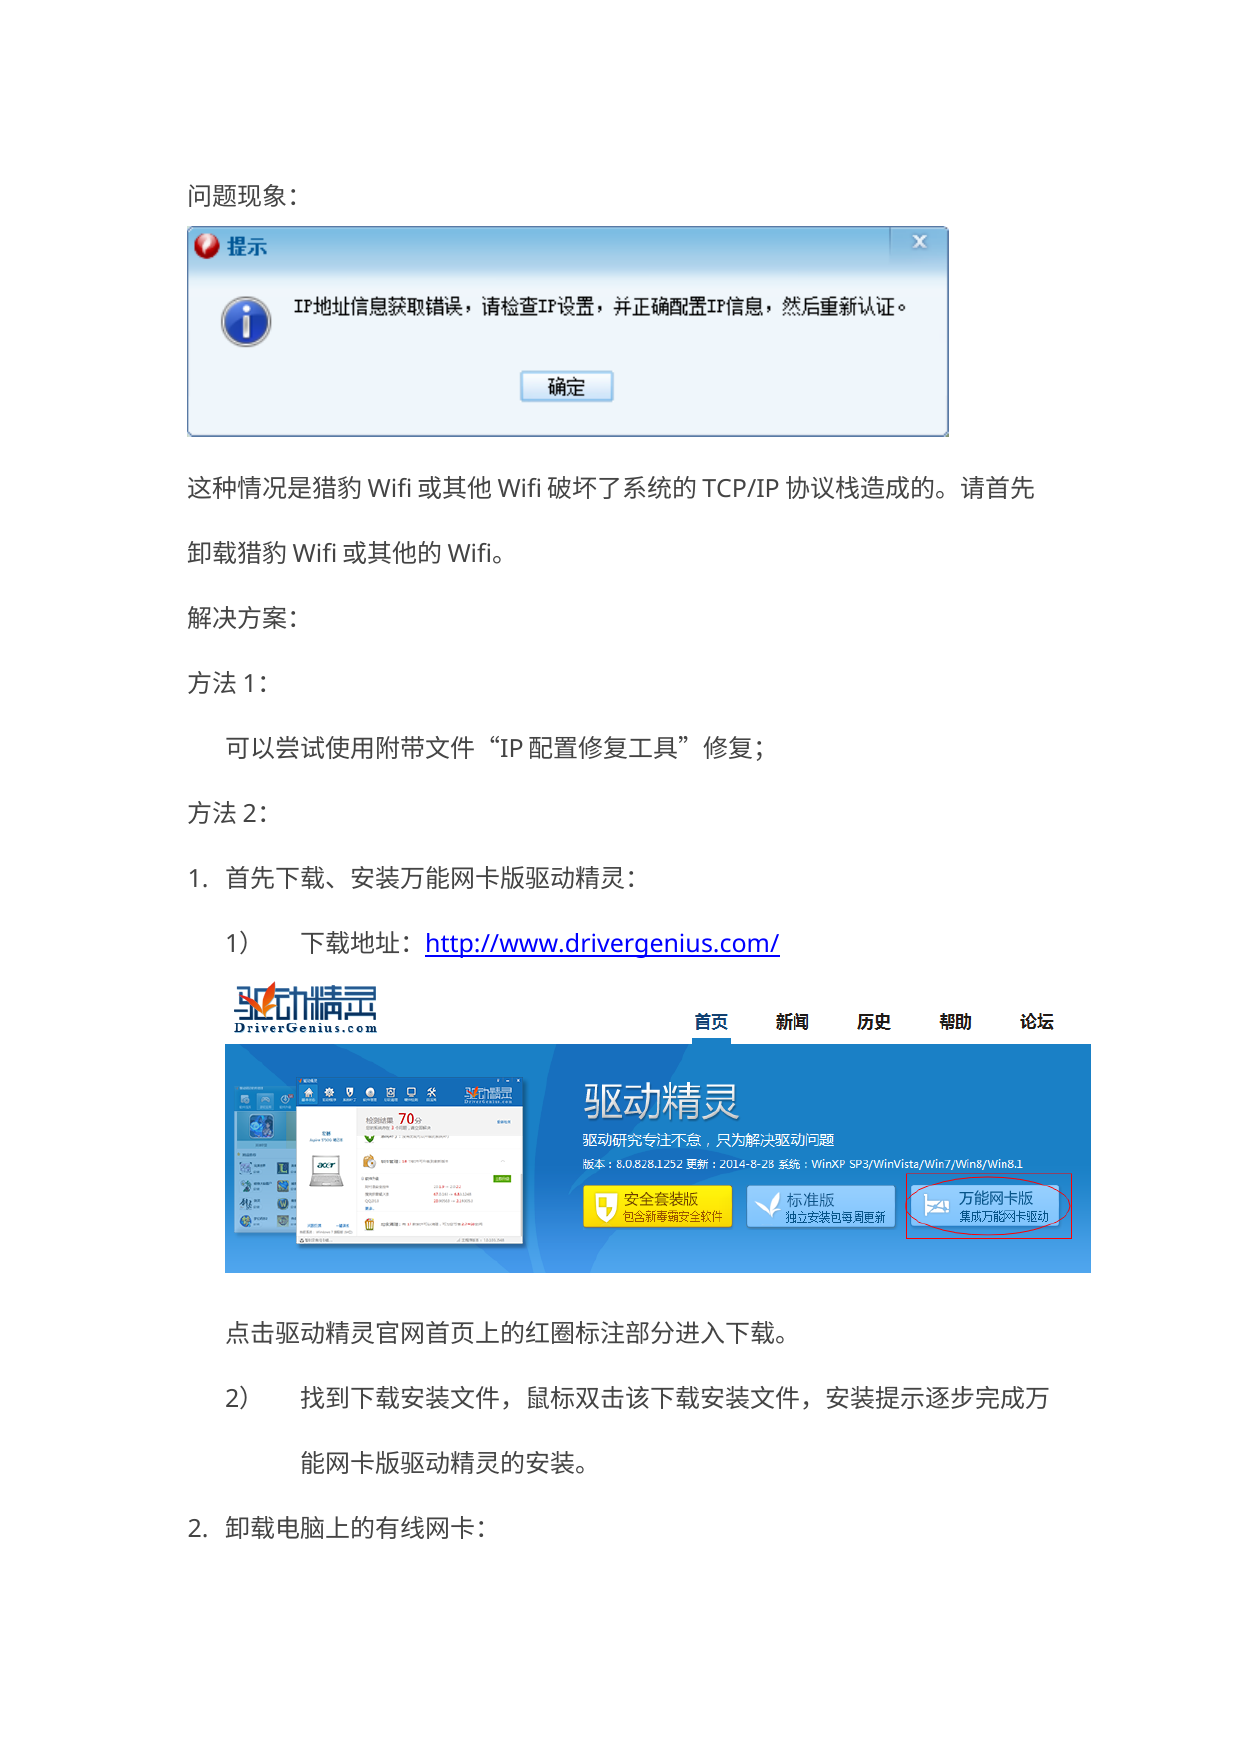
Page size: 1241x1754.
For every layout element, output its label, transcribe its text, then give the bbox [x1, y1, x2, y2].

text 解决方案： [187, 584, 1053, 649]
picture [187, 226, 949, 437]
list 下载地址：http://www.drivergenius.com/ [225, 909, 1053, 974]
list 可以尝试使用附带文件“IP配置修复工具”修复； [225, 714, 1053, 779]
list 首先下载、安装万能网卡版驱动精灵： [187, 844, 1053, 909]
picture [225, 974, 1091, 1273]
text 这种情况是猎豹Wifi或其他Wifi破坏了系统的TCP/IP协议栈造成的。请首先卸载猎豹Wifi或其他的Wifi。 [187, 454, 1053, 584]
text 方法2： [187, 779, 1053, 844]
list 点击驱动精灵官网首页上的红圈标注部分进入下载。 [225, 1299, 1053, 1364]
text 方法1： [187, 649, 1053, 714]
text 问题现象： [187, 162, 1053, 227]
list 卸载电脑上的有线网卡： [187, 1494, 1053, 1559]
list 找到下载安装文件，鼠标双击该下载安装文件，安装提示逐步完成万能网卡版驱动精灵的安装。 [225, 1364, 1053, 1494]
